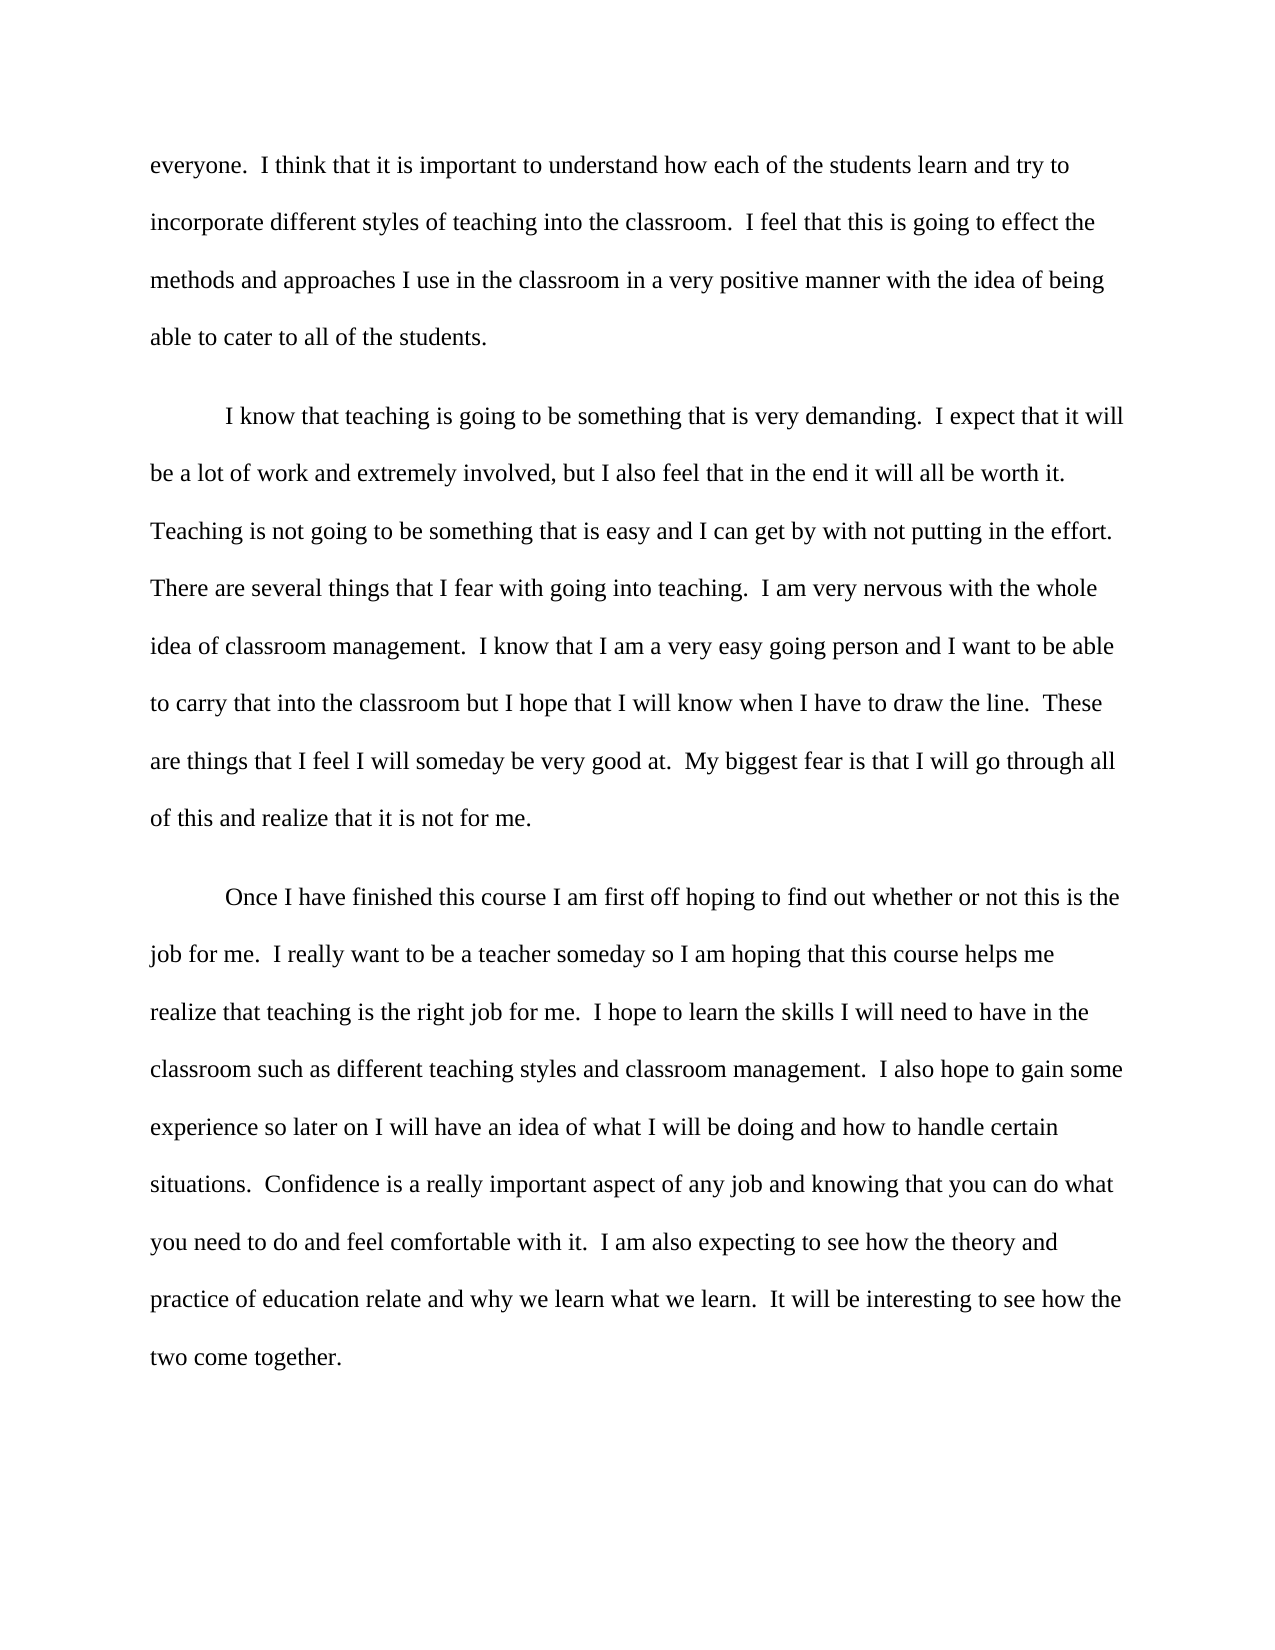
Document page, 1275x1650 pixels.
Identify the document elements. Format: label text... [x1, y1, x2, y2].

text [150, 150, 1125, 351]
text Once I have finished this course I am first off hoping to find out whether or not this is the job for me. I really want to be a teacher someday so I am hoping that this course helps me realize that teaching is the right job for me. I hope to learn the skills I will need to have in the classroom such as different teaching styles and classroom management. I also hope to gain some experience so later on I will have an idea of what I will be doing and how to handle certain situations. Confidence is a really important aspect of any job and knowing that you can do what you need to do and feel comfortable with it. I am also expecting to see how the theory and practice of education relate and why we learn what we learn. It will be interesting to see how the two come together. [150, 882, 1125, 1370]
text I know that teaching is going to be something that is very demanding. I expect that it will be a lot of work and extremely involved, but I also feel that in the end it will all be worth it. Teaching is not going to be something that is easy and I can get by with not putting in the effort. There are several things that I fear with going into teaching. I am very nervous with the whole idea of classroom management. I know that I am a very easy going person and I want to be able to carry that into the classroom but I hope that I will know when I have to draw the line. These are things that I feel I will someday be very good at. My biggest fear is that I will go through all of this and realize that it is not for me. [150, 401, 1125, 832]
